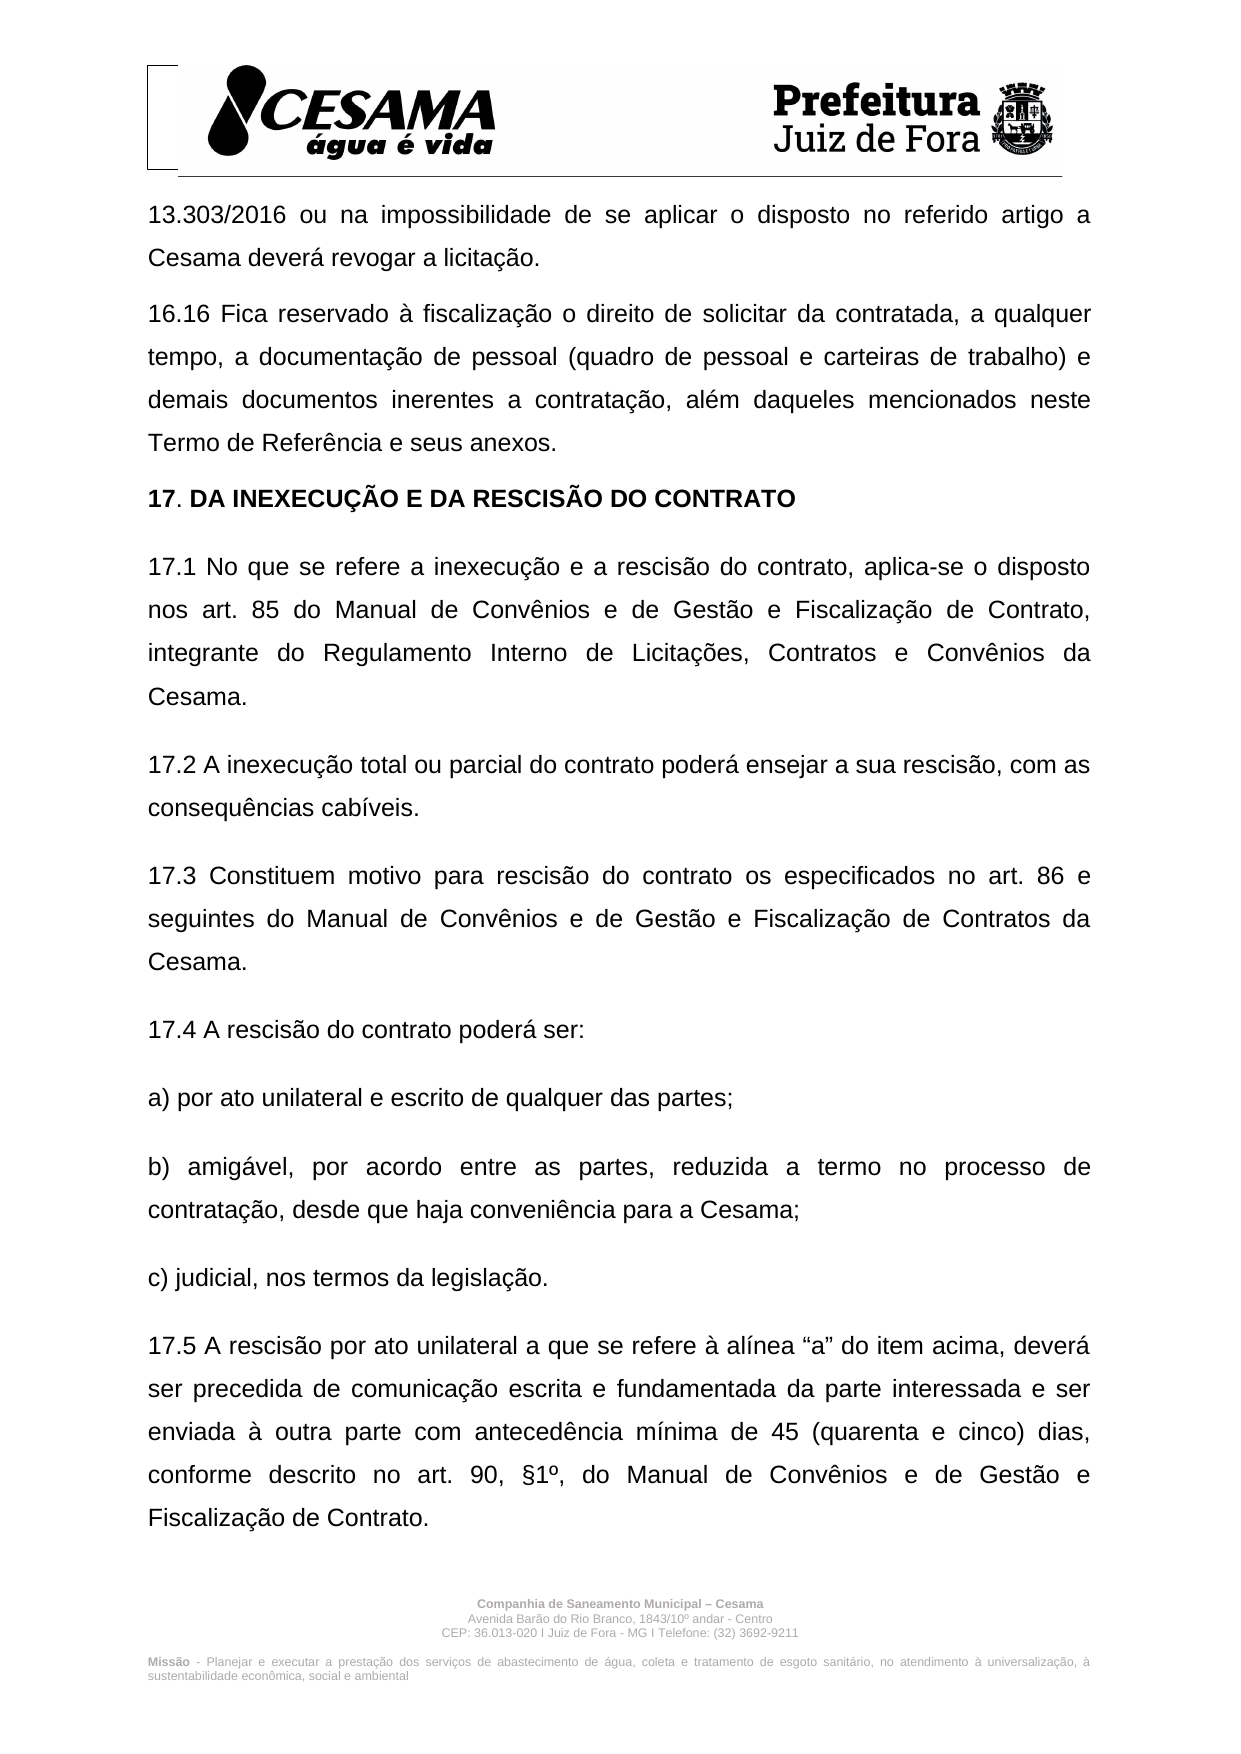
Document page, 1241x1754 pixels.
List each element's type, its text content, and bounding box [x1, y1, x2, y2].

picture [178, 65, 1063, 177]
text c) judicial, nos termos da legislação. [148, 1263, 1093, 1291]
list 17.1 No que se refere a inexecução e a rescisão do contrato, aplica-se o disposto nos art. 85 do Manual de Convênios e de Gestão e Fiscalização de Contrato, integrante do Regulamento Interno de Licitações, Contratos e Convênios da Cesama. [148, 552, 1093, 710]
list 17.4 A rescisão do contrato poderá ser: [148, 1015, 1093, 1044]
list 17.5 A rescisão por ato unilateral a que se refere à alínea “a” do item acima, deverá ser precedida de comunicação escrita e fundamentada da parte interessada e ser enviada à outra parte com antecedência mínima de 45 (quarenta e cinco) dias, conforme descrito no art. 90, §1º, do Manual de Convênios e de Gestão e Fiscalização de Contrato. [148, 1331, 1093, 1532]
text 17. DA INEXECUÇÃO E DA RESCISÃO DO CONTRATO [148, 484, 1093, 513]
list 16.16 Fica reservado à fiscalização o direito de solicitar da contratada, a qualquer tempo, a documentação de pessoal (quadro de pessoal e carteiras de trabalho) e demais documentos inerentes a contratação, além daqueles mencionados neste Termo de Referência e seus anexos. [148, 299, 1093, 457]
list 17.2 A inexecução total ou parcial do contrato poderá ensejar a sua rescisão, com as consequências cabíveis. [148, 749, 1093, 821]
text b) amigável, por acordo entre as partes, reduzida a termo no processo de contratação, desde que haja conveniência para a Cesama; [148, 1151, 1093, 1223]
text a) por ato unilateral e escrito de qualquer das partes; [148, 1083, 1093, 1112]
list 17.3 Constituem motivo para rescisão do contrato os especificados no art. 86 e seguintes do Manual de Convênios e de Gestão e Fiscalização de Contratos da Cesama. [148, 861, 1093, 976]
